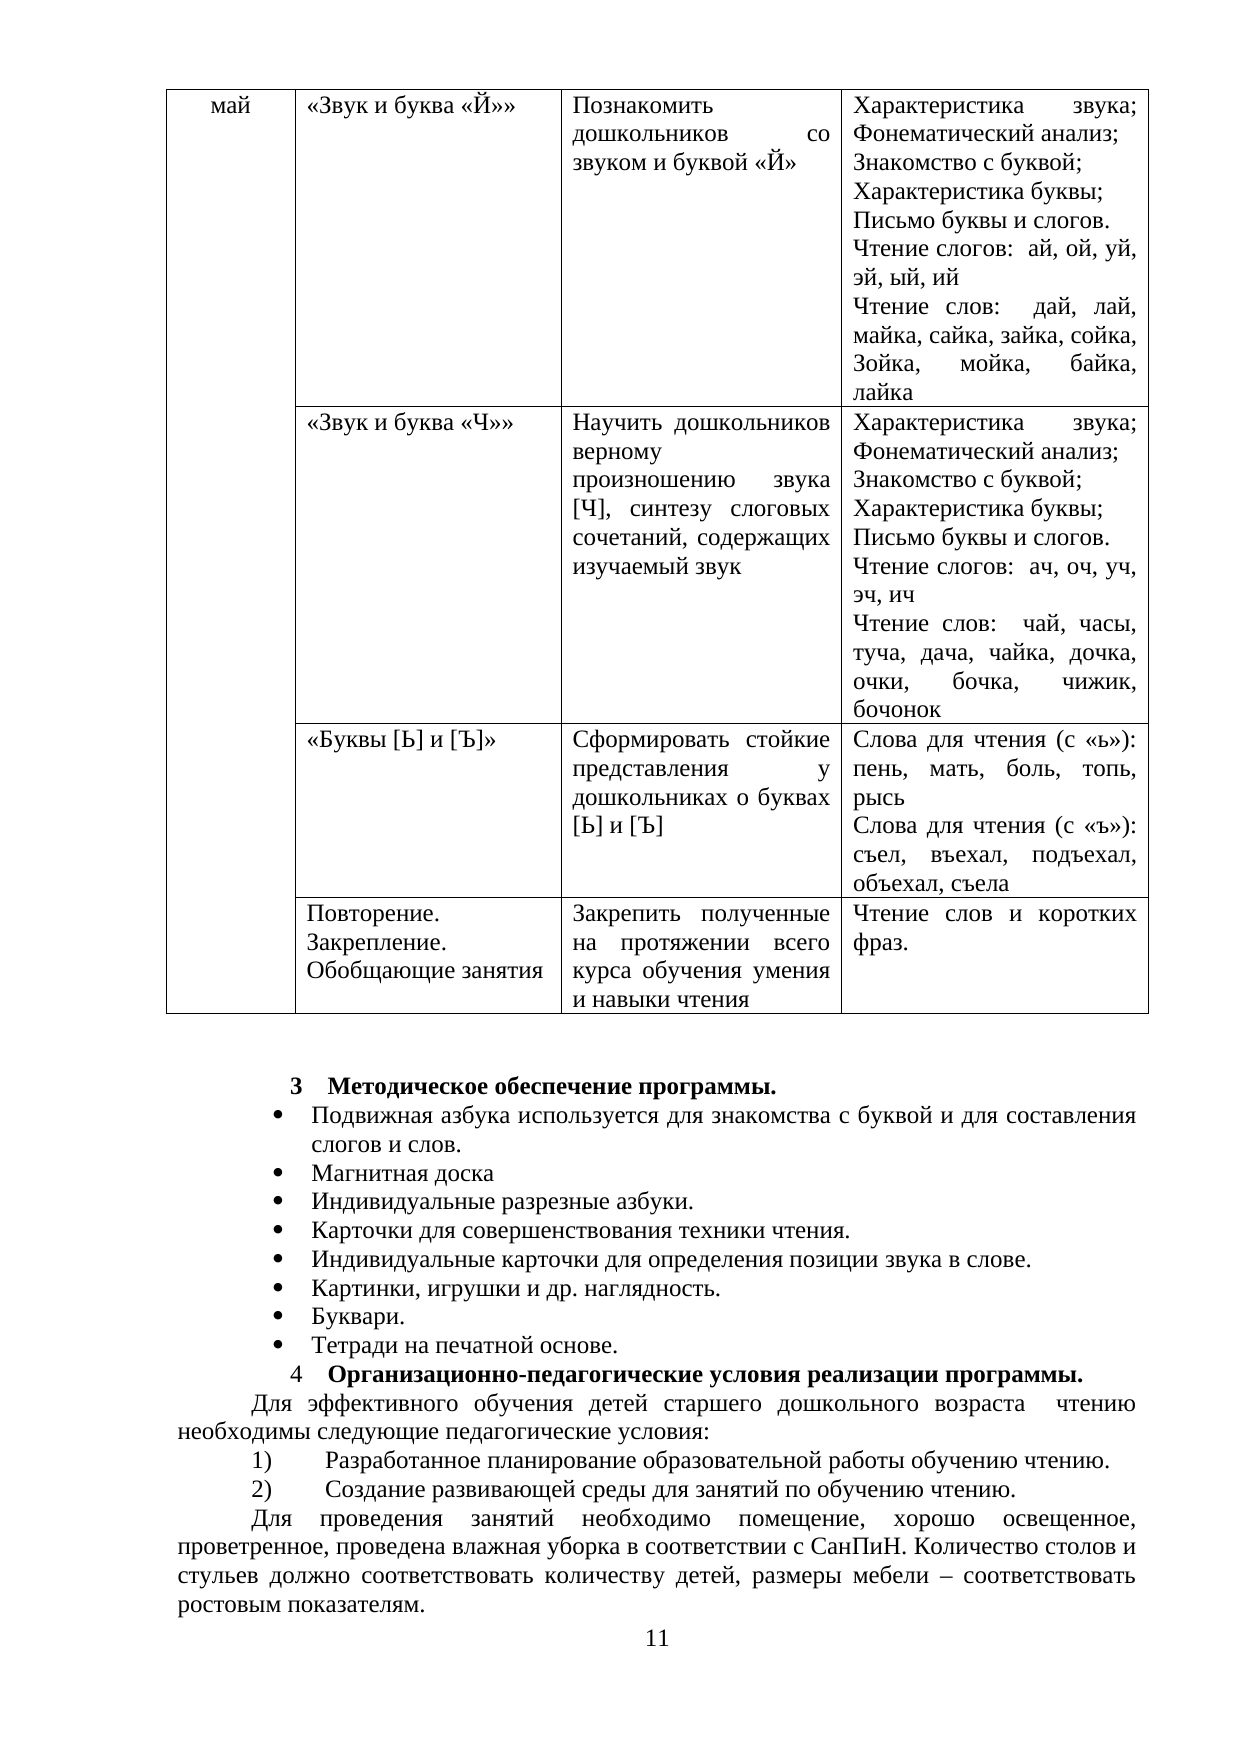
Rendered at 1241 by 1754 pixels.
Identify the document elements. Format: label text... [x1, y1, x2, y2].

list Подвижная азбука используется для знакомства с буквой и для составления слогов и слов. [274, 1100, 1137, 1158]
table_cell Научить дошкольников верному произношению звука [Ч], синтезу слоговых сочетаний, содержащих изучаемый звук [562, 407, 841, 723]
table_cell Сформировать стойкие представления у дошкольниках о буквах [Ь] и [Ъ] [562, 724, 841, 897]
table_cell «Звук и буква «Й»» [296, 90, 561, 406]
text Для эффективного обучения детей старшего дошкольного возраста чтению необходимы следующие педагогические условия: [177, 1388, 1137, 1445]
list Создание развивающей среды для занятий по обучению чтению. [177, 1474, 1137, 1503]
table_cell май [167, 90, 295, 1013]
table_cell Слова для чтения (с «ь»): пень, мать, боль, топь, рысь Слова для чтения (с «ъ»): съел, въехал, подъехал, объехал, съела [842, 724, 1148, 897]
table_cell «Звук и буква «Ч»» [296, 407, 561, 723]
table_cell «Буквы [Ь] и [Ъ]» [296, 724, 561, 897]
list Картинки, игрушки и др. наглядность. [274, 1273, 1137, 1301]
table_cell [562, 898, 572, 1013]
table_cell Чтение слов и коротких фраз. [842, 898, 1148, 1013]
list Организационно-педагогические условия реализации программы. [290, 1359, 1137, 1388]
table_cell Характеристика звука; Фонематический анализ; Знакомство с буквой; Характеристика буквы; Письмо буквы и слогов. Чтение слогов: ач, оч, уч, эч, ич Чтение слов: чай, часы, туча, дача, чайка, дочка, очки, бочка, чижик, бочонок [842, 407, 1148, 723]
list Индивидуальные карточки для определения позиции звука в слове. [274, 1244, 1137, 1273]
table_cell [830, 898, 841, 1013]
list Тетради на печатной основе. [274, 1330, 1137, 1359]
table_cell Характеристика звука; Фонематический анализ; Знакомство с буквой; Характеристика буквы; Письмо буквы и слогов. Чтение слогов: ай, ой, уй, эй, ый, ий Чтение слов: дай, лай, майка, сайка, зайка, сойка, Зойка, мойка, байка, лайка [842, 90, 1148, 406]
table_cell Познакомить дошкольников со звуком и буквой «Й» [562, 90, 841, 406]
list Карточки для совершенствования техники чтения. [274, 1215, 1137, 1244]
list Методическое обеспечение программы. [290, 1071, 1137, 1100]
list Индивидуальные разрезные азбуки. [274, 1186, 1137, 1215]
table_cell Повторение. Закрепление. Обобщающие занятия [296, 898, 561, 1013]
list Буквари. [274, 1301, 1137, 1330]
text Для проведения занятий необходимо помещение, хорошо освещенное, проветренное, проведена влажная уборка в соответствии с СанПиН. Количество столов и стульев должно соответствовать количеству детей, размеры мебели – соответствовать ростовым показателям. [177, 1503, 1137, 1618]
list Разработанное планирование образовательной работы обучению чтению. [177, 1445, 1137, 1474]
list Магнитная доска [274, 1158, 1137, 1186]
